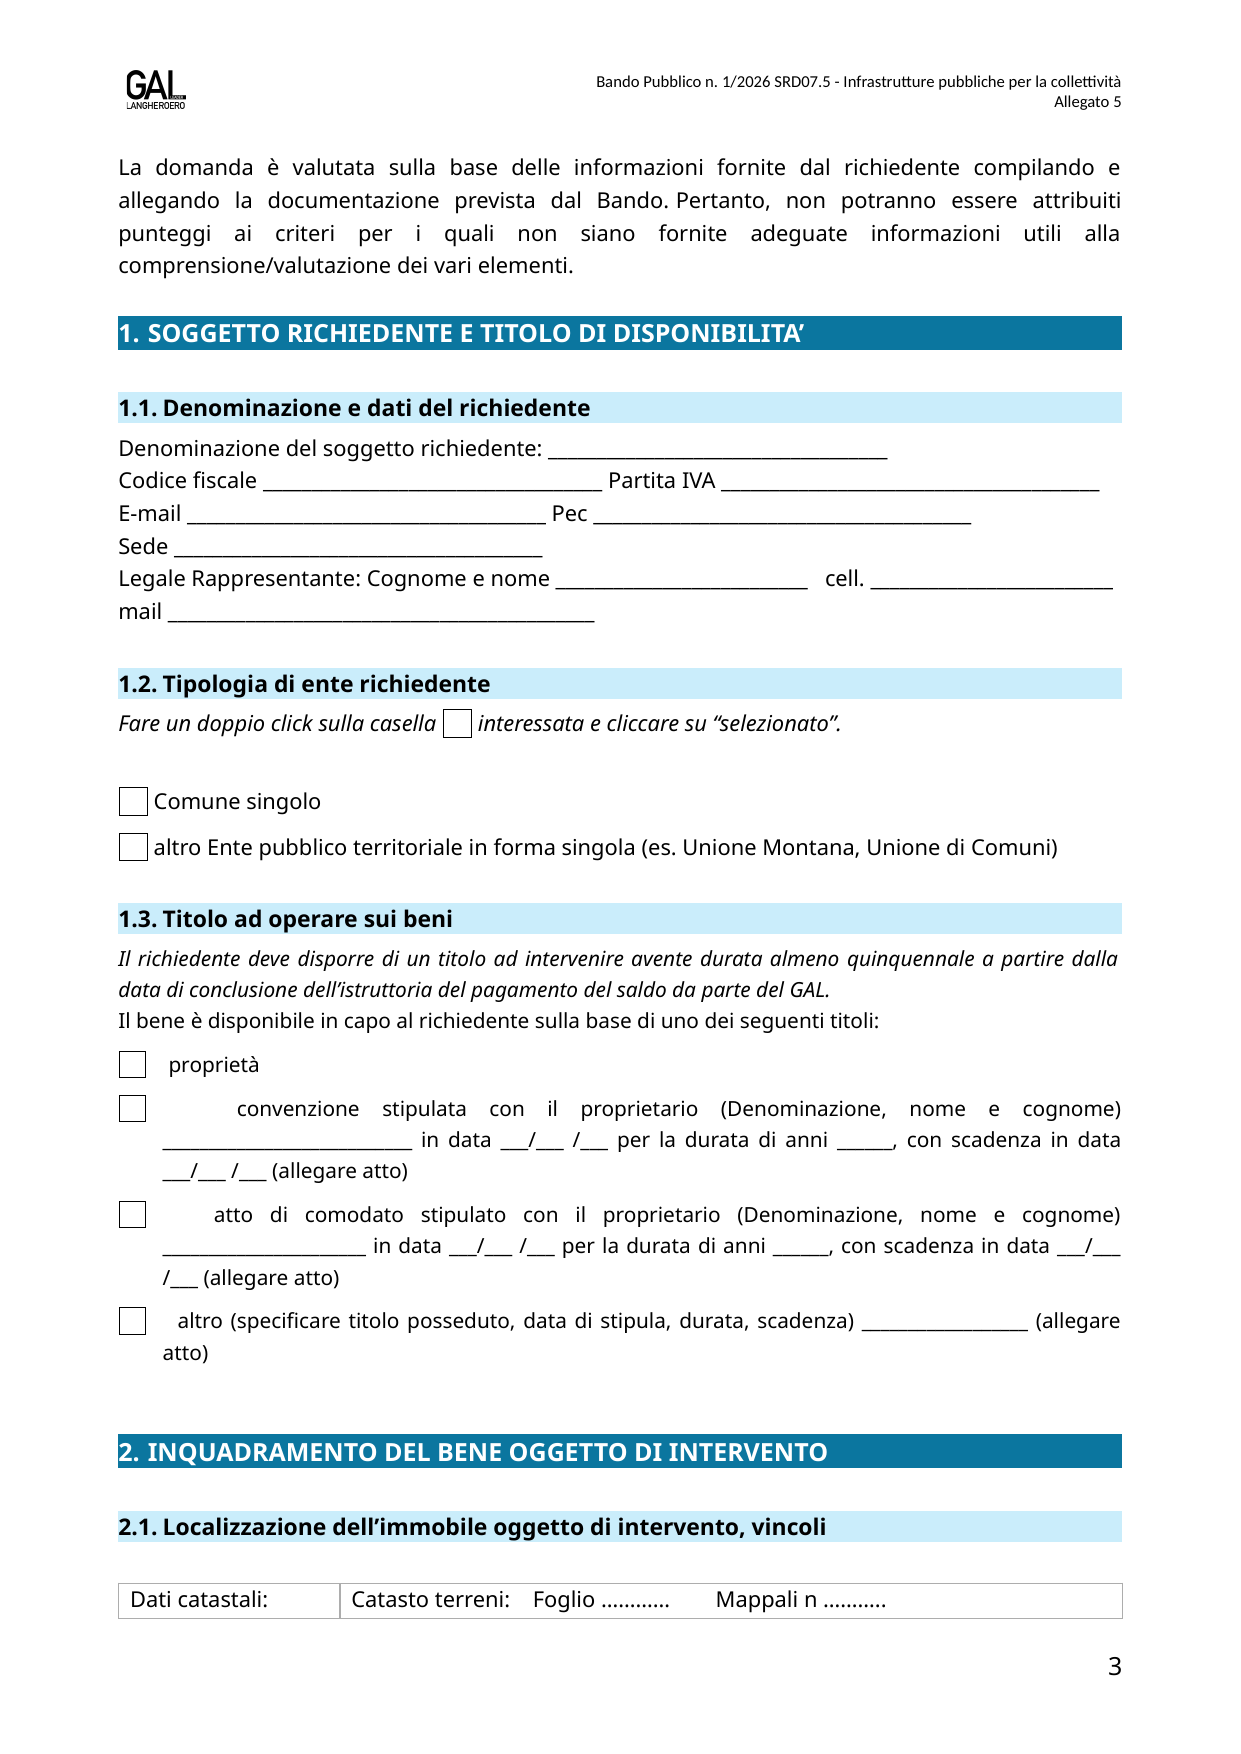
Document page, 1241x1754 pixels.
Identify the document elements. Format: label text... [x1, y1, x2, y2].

text Sede ______________________________________ [118, 531, 1122, 561]
subtitle Localizzazione dell’immobile oggetto di intervento, vincoli [118, 1511, 1122, 1542]
text altro (specificare titolo posseduto, data di stipula, durata, scadenza) __________________ (allegare atto) [118, 1306, 1122, 1366]
subtitle Titolo ad operare sui beni [118, 903, 1122, 934]
text proprietà [118, 1050, 1122, 1078]
picture [126, 70, 186, 109]
text atto di comodato stipulato con il proprietario (Denominazione, nome e cognome) ______________________ in data ___/___ /___ per la durata di anni ______, con scadenza in data ___/___ /___ (allegare atto) [118, 1200, 1122, 1291]
text E-mail _____________________________________ Pec _______________________________________ [118, 498, 1122, 528]
subtitle Denominazione e dati del richiedente [118, 392, 1122, 423]
text Codice fiscale ___________________________________ Partita IVA _______________________________________ [118, 465, 1122, 495]
text convenzione stipulata con il proprietario (Denominazione, nome e cognome) ___________________________ in data ___/___ /___ per la durata di anni ______, con scadenza in data ___/___ /___ (allegare atto) [118, 1094, 1122, 1185]
text Denominazione del soggetto richiedente: ___________________________________ [118, 433, 1122, 462]
table_header Catasto terreni: Foglio ………… Mappali n ……….. [341, 1584, 1122, 1618]
text La domanda è valutata sulla base delle informazioni fornite dal richiedente compilando e allegando la documentazione prevista dal Bando. Pertanto, non potranno essere attribuiti punteggi ai criteri per i quali non siano fornite adeguate informazioni utili alla comprensione/valutazione dei vari elementi. [118, 152, 1122, 280]
subtitle SOGGETTO RICHIEDENTE E TITOLO DI DISPONIBILITA’ [118, 316, 1122, 350]
text Il richiedente deve disporre di un titolo ad intervenire avente durata almeno quinquennale a partire dalla data di conclusione dell’istruttoria del pagamento del saldo da parte del GAL. [118, 944, 1122, 1003]
text Comune singolo [118, 786, 1122, 816]
subtitle Tipologia di ente richiedente [118, 668, 1122, 699]
subtitle INQUADRAMENTO DEL BENE OGGETTO DI INTERVENTO [118, 1434, 1122, 1468]
table_header Dati catastali: [119, 1584, 339, 1618]
text Legale Rappresentante: Cognome e nome __________________________ cell. _________________________ mail ____________________________________________ [118, 563, 1122, 626]
text Il bene è disponibile in capo al richiedente sulla base di uno dei seguenti titoli: [118, 1006, 1122, 1035]
text Fare un doppio click sulla casella interessata e cliccare su “selezionato”. [118, 708, 1122, 738]
text altro Ente pubblico territoriale in forma singola (es. Unione Montana, Unione di Comuni) [118, 832, 1122, 861]
